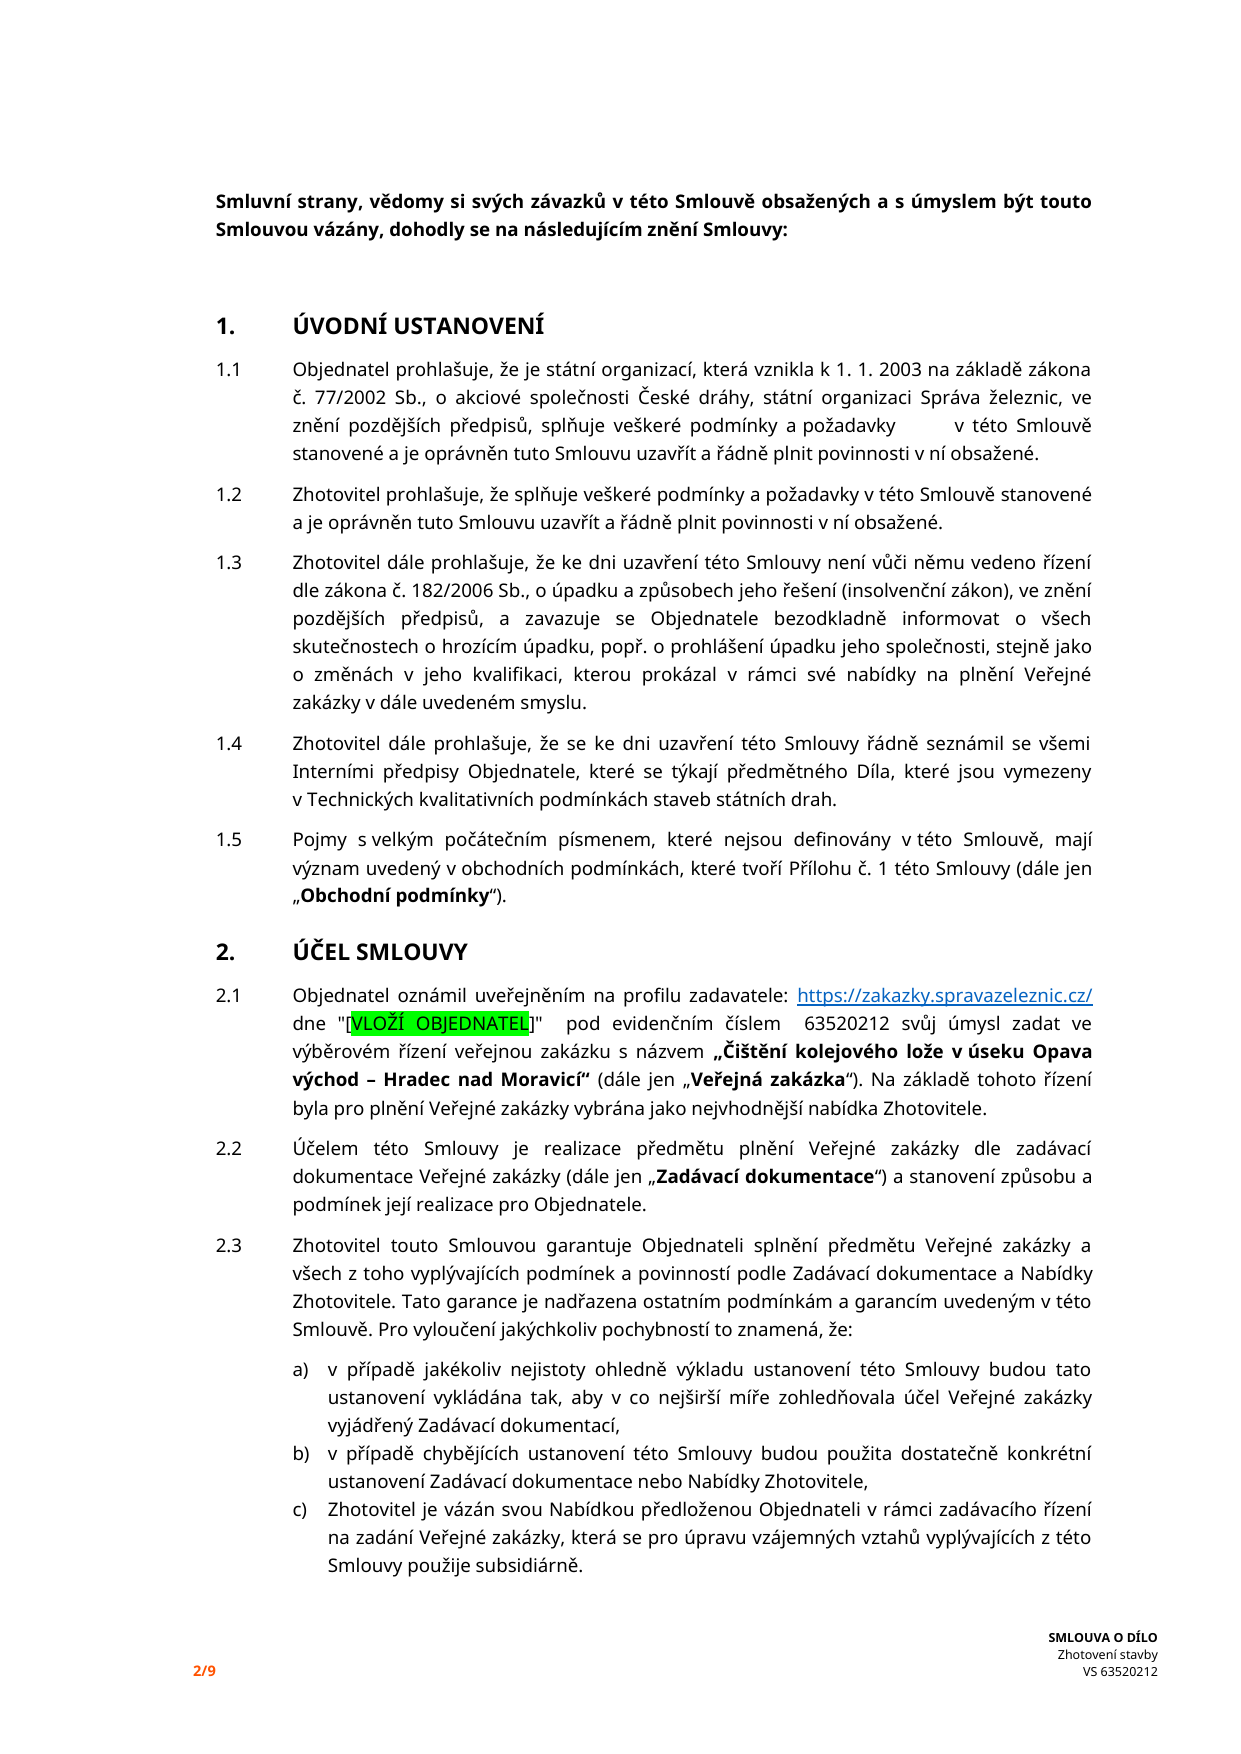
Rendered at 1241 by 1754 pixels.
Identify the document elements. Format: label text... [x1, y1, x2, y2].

text Objednatel prohlašuje, že je státní organizací, která vznikla k 1. 1. 2003 na základě zákona č. 77/2002 Sb., o akciové společnosti České dráhy, státní organizaci Správa železnic, ve znění pozdějších předpisů, splňuje veškeré podmínky a požadavky v této Smlouvě stanovené a je oprávněn tuto Smlouvu uzavřít a řádně plnit povinnosti v ní obsažené. [216, 356, 1093, 466]
text Pojmy s velkým počátečním písmenem, které nejsou definovány v této Smlouvě, mají význam uvedený v obchodních podmínkách, které tvoří Přílohu č. 1 této Smlouvy (dále jen „Obchodní podmínky“). [216, 827, 1093, 908]
text Účelem této Smlouvy je realizace předmětu plnění Veřejné zakázky dle zadávací dokumentace Veřejné zakázky (dále jen „Zadávací dokumentace“) a stanovení způsobu a podmínek její realizace pro Objednatele. [216, 1135, 1093, 1217]
text ÚČEL SMLOUVY [216, 936, 1093, 967]
text Objednatel oznámil uveřejněním na profilu zadavatele: https://zakazky.spravazeleznic.cz/ dne "[VLOŽÍ OBJEDNATEL]" pod evidenčním číslem 63520212 svůj úmysl zadat ve výběrovém řízení veřejnou zakázku s názvem „Čištění kolejového lože v úseku Opava východ – Hradec nad Moravicí“ (dále jen „Veřejná zakázka“). Na základě tohoto řízení byla pro plnění Veřejné zakázky vybrána jako nejvhodnější nabídka Zhotovitele. [216, 983, 1093, 1120]
text Smluvní strany, vědomy si svých závazků v této Smlouvě obsažených a s úmyslem být touto Smlouvou vázány, dohodly se na následujícím znění Smlouvy: [216, 188, 1093, 242]
text Zhotovitel dále prohlašuje, že se ke dni uzavření této Smlouvy řádně seznámil se všemi Interními předpisy Objednatele, které se týkají předmětného Díla, které jsou vymezeny v Technických kvalitativních podmínkách staveb státních drah. [216, 730, 1093, 812]
text Zhotovitel dále prohlašuje, že ke dni uzavření této Smlouvy není vůči němu vedeno řízení dle zákona č. 182/2006 Sb., o úpadku a způsobech jeho řešení (insolvenční zákon), ve znění pozdějších předpisů, a zavazuje se Objednatele bezodkladně informovat o všech skutečnostech o hrozícím úpadku, popř. o prohlášení úpadku jeho společnosti, stejně jako o změnách v jeho kvalifikaci, kterou prokázal v rámci své nabídky na plnění Veřejné zakázky v dále uvedeném smyslu. [216, 549, 1093, 715]
text Zhotovitel prohlašuje, že splňuje veškeré podmínky a požadavky v této Smlouvě stanovené a je oprávněn tuto Smlouvu uzavřít a řádně plnit povinnosti v ní obsažené. [216, 481, 1093, 534]
text Zhotovitel je vázán svou Nabídkou předloženou Objednateli v rámci zadávacího řízení na zadání Veřejné zakázky, která se pro úpravu vzájemných vztahů vyplývajících z této Smlouvy použije subsidiárně. [292, 1497, 1093, 1578]
text Zhotovitel touto Smlouvou garantuje Objednateli splnění předmětu Veřejné zakázky a všech z toho vyplývajících podmínek a povinností podle Zadávací dokumentace a Nabídky Zhotovitele. Tato garance je nadřazena ostatním podmínkám a garancím uvedeným v této Smlouvě. Pro vyloučení jakýchkoliv pochybností to znamená, že: [216, 1232, 1093, 1341]
text ÚVODNÍ USTANOVENÍ [216, 309, 1093, 341]
text v případě jakékoliv nejistoty ohledně výkladu ustanovení této Smlouvy budou tato ustanovení vykládána tak, aby v co nejširší míře zohledňovala účel Veřejné zakázky vyjádřený Zadávací dokumentací, [292, 1356, 1093, 1438]
text v případě chybějících ustanovení této Smlouvy budou použita dostatečně konkrétní ustanovení Zadávací dokumentace nebo Nabídky Zhotovitele, [292, 1441, 1093, 1494]
